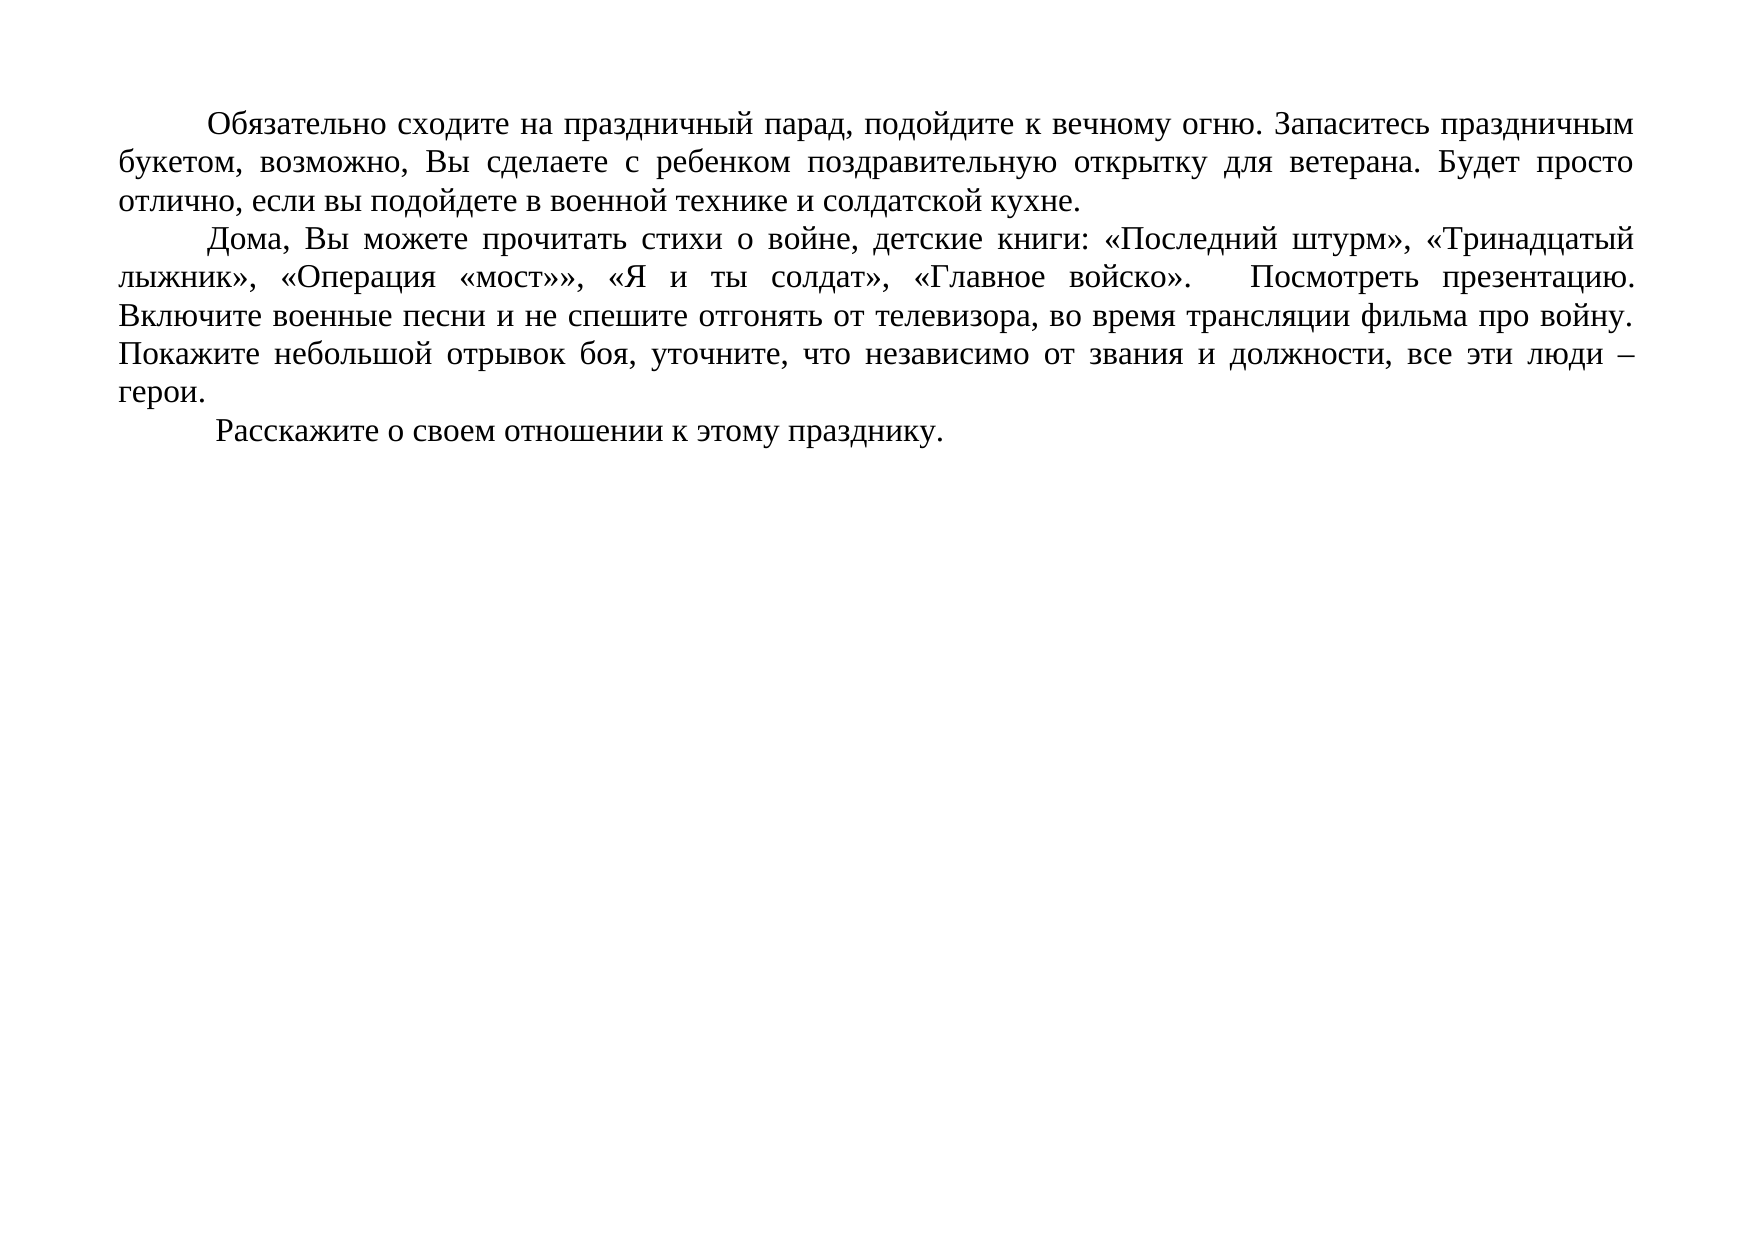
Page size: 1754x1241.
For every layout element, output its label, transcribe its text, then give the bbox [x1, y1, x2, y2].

list Расскажите о своем отношении к этому празднику. [118, 410, 1636, 448]
list Дома, Вы можете прочитать стихи о войне, детские книги: «Последний штурм», «Тринадцатый лыжник», «Операция «мост»», «Я и ты солдат», «Главное войско». Посмотреть презентацию. Включите военные песни и не спешите отгонять от телевизора, во время трансляции фильма про войну. Покажите небольшой отрывок боя, уточните, что независимо от звания и должности, все эти люди – герои. [118, 218, 1636, 410]
list Обязательно сходите на праздничный парад, подойдите к вечному огню. Запаситесь праздничным букетом, возможно, Вы сделаете с ребенком поздравительную открытку для ветерана. Будет просто отлично, если вы подойдете в военной технике и солдатской кухне. [118, 103, 1636, 218]
